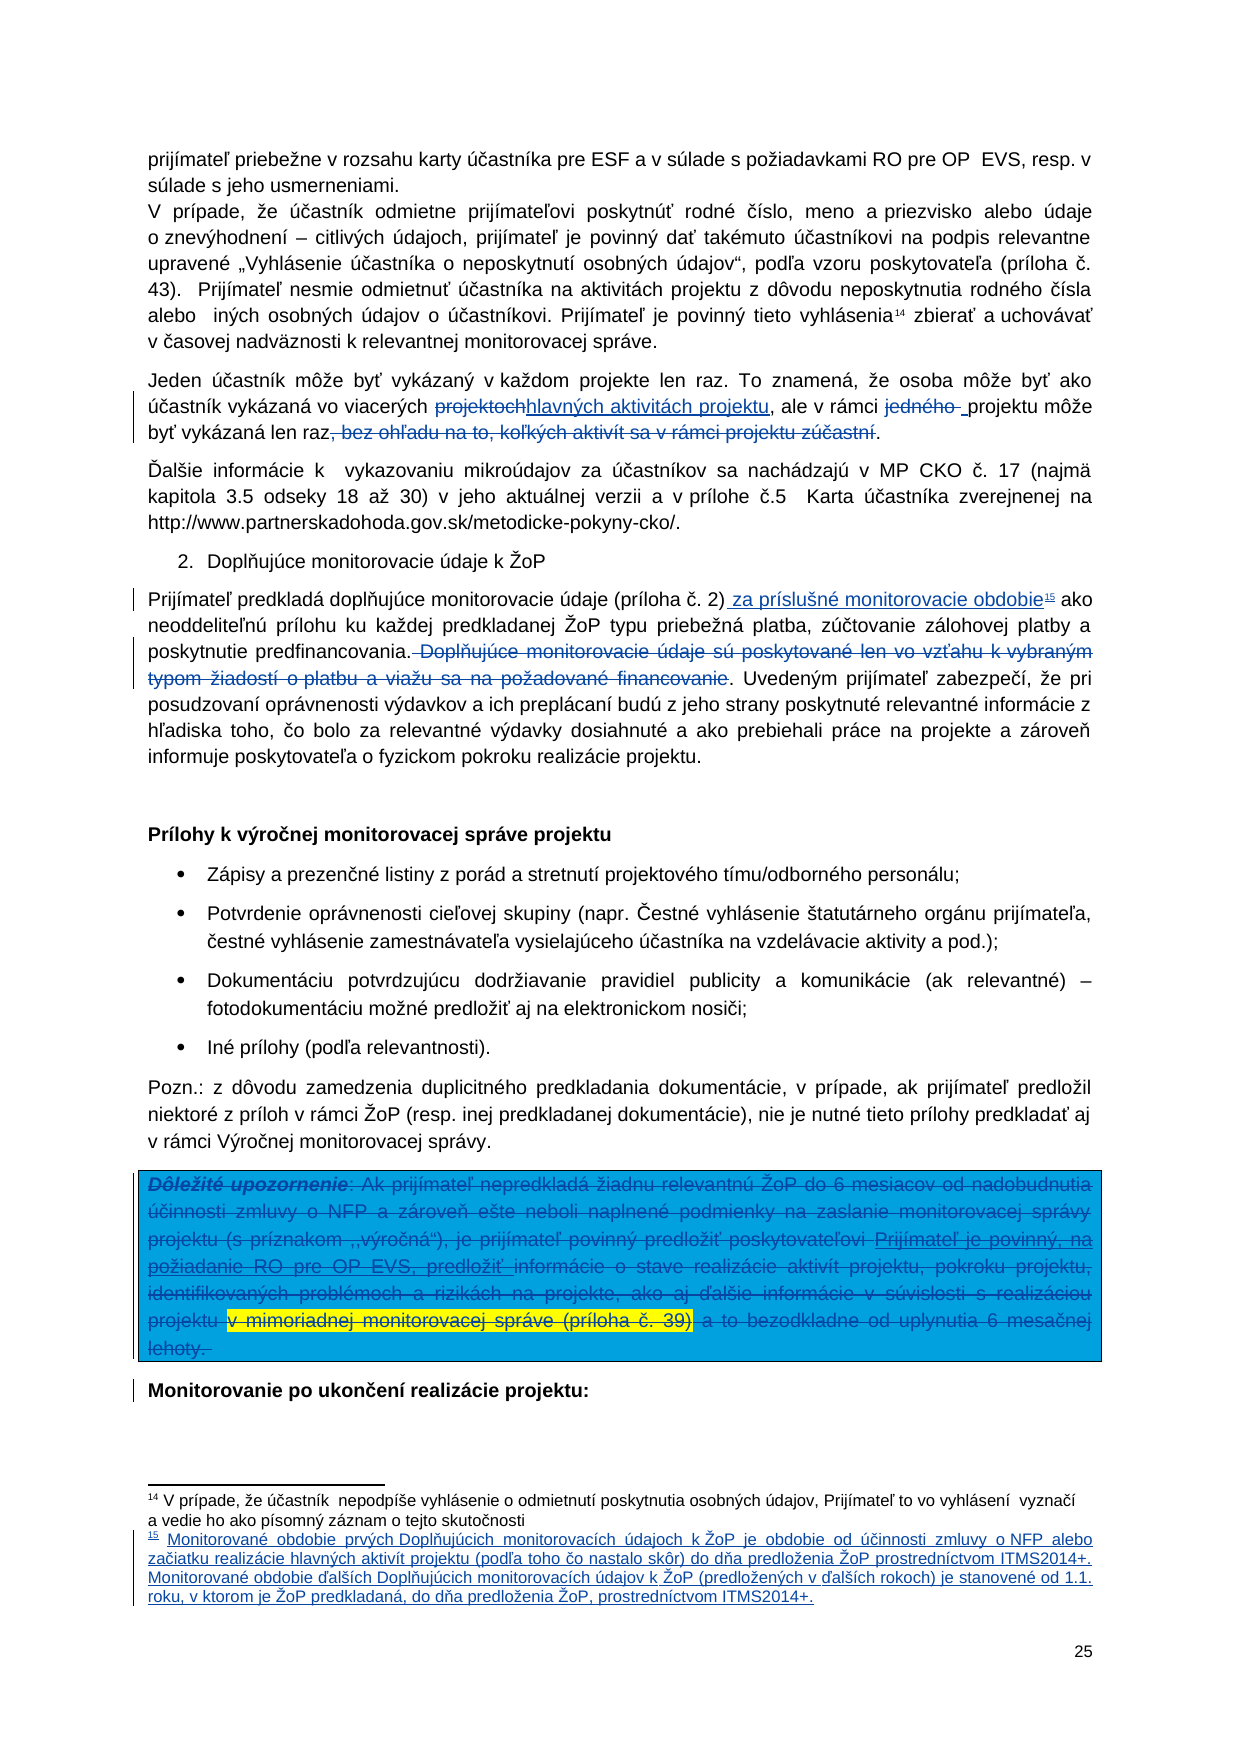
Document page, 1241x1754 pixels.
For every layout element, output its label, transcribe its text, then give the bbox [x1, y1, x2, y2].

text Pozn.: z dôvodu zamedzenia duplicitného predkladania dokumentácie, v prípade, ak prijímateľ predložil niektoré z príloh v rámci ŽoP (resp. inej predkladanej dokumentácie), nie je nutné tieto prílohy predkladať aj v rámci Výročnej monitorovacej správy. [148, 1076, 1092, 1153]
text Iné prílohy (podľa relevantnosti). [177, 1036, 1092, 1059]
text Ďalšie informácie k vykazovaniu mikroúdajov za účastníkov sa nachádzajú v MP CKO č. 17 (najmä kapitola 3.5 odseky 18 až 30) v jeho aktuálnej verzii a v prílohe č.5 Karta účastníka zverejnenej na http://www.partnerskadohoda.gov.sk/metodicke-pokyny-cko/. [148, 459, 1092, 534]
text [148, 148, 1092, 196]
text Prijímateľ predkladá doplňujúce monitorovacie údaje (príloha č. 2) ako neoddeliteľnú prílohu ku každej predkladanej ŽoP typu priebežná platba, zúčtovanie zálohovej platby a poskytnutie predfinancovania.. Uvedeným prijímateľ zabezpečí, že pri posudzovaní oprávnenosti výdavkov a ich preplácaní budú z jeho strany poskytnuté relevantné informácie z hľadiska toho, čo bolo za relevantné výdavky dosiahnuté a ako prebiehali práce na projekte a zároveň informuje poskytovateľa o fyzickom pokroku realizácie projektu. [148, 588, 1092, 767]
text V prípade, že účastník odmietne prijímateľovi poskytnúť rodné číslo, meno a priezvisko alebo údaje o znevýhodnení – citlivých údajoch, prijímateľ je povinný dať takémuto účastníkovi na podpis relevantne upravené „Vyhlásenie účastníka o neposkytnutí osobných údajov“, podľa vzoru poskytovateľa (príloha č. 43). Prijímateľ nesmie odmietnuť účastníka na aktivitách projektu z dôvodu neposkytnutia rodného čísla alebo iných osobných údajov o účastníkovi. Prijímateľ je povinný tieto vyhlásenia zbierať a uchovávať v časovej nadväznosti k relevantnej monitorovacej správe. [148, 200, 1092, 353]
text Monitorovanie po ukončení realizácie projektu: [148, 1379, 1092, 1402]
text Zápisy a prezenčné listiny z porád a stretnutí projektového tímu/odborného personálu; [177, 862, 1092, 885]
list Doplňujúce monitorovacie údaje k ŽoP [177, 550, 1092, 572]
text Jeden účastník môže byť vykázaný v každom projekte len raz. To znamená, že osoba môže byť ako účastník vykázaná vo viacerých , ale v rámci projektu môže byť vykázaná len raz. [148, 368, 1092, 443]
text Potvrdenie oprávnenosti cieľovej skupiny (napr. Čestné vyhlásenie štatutárneho orgánu prijímateľa, čestné vyhlásenie zamestnávateľa vysielajúceho účastníka na vzdelávacie aktivity a pod.); [177, 902, 1092, 952]
list Prílohy k výročnej monitorovacej správe projektu [148, 823, 1092, 846]
text Dokumentáciu potvrdzujúcu dodržiavanie pravidiel publicity a komunikácie (ak relevantné) – fotodokumentáciu možné predložiť aj na elektronickom nosiči; [177, 969, 1092, 1019]
